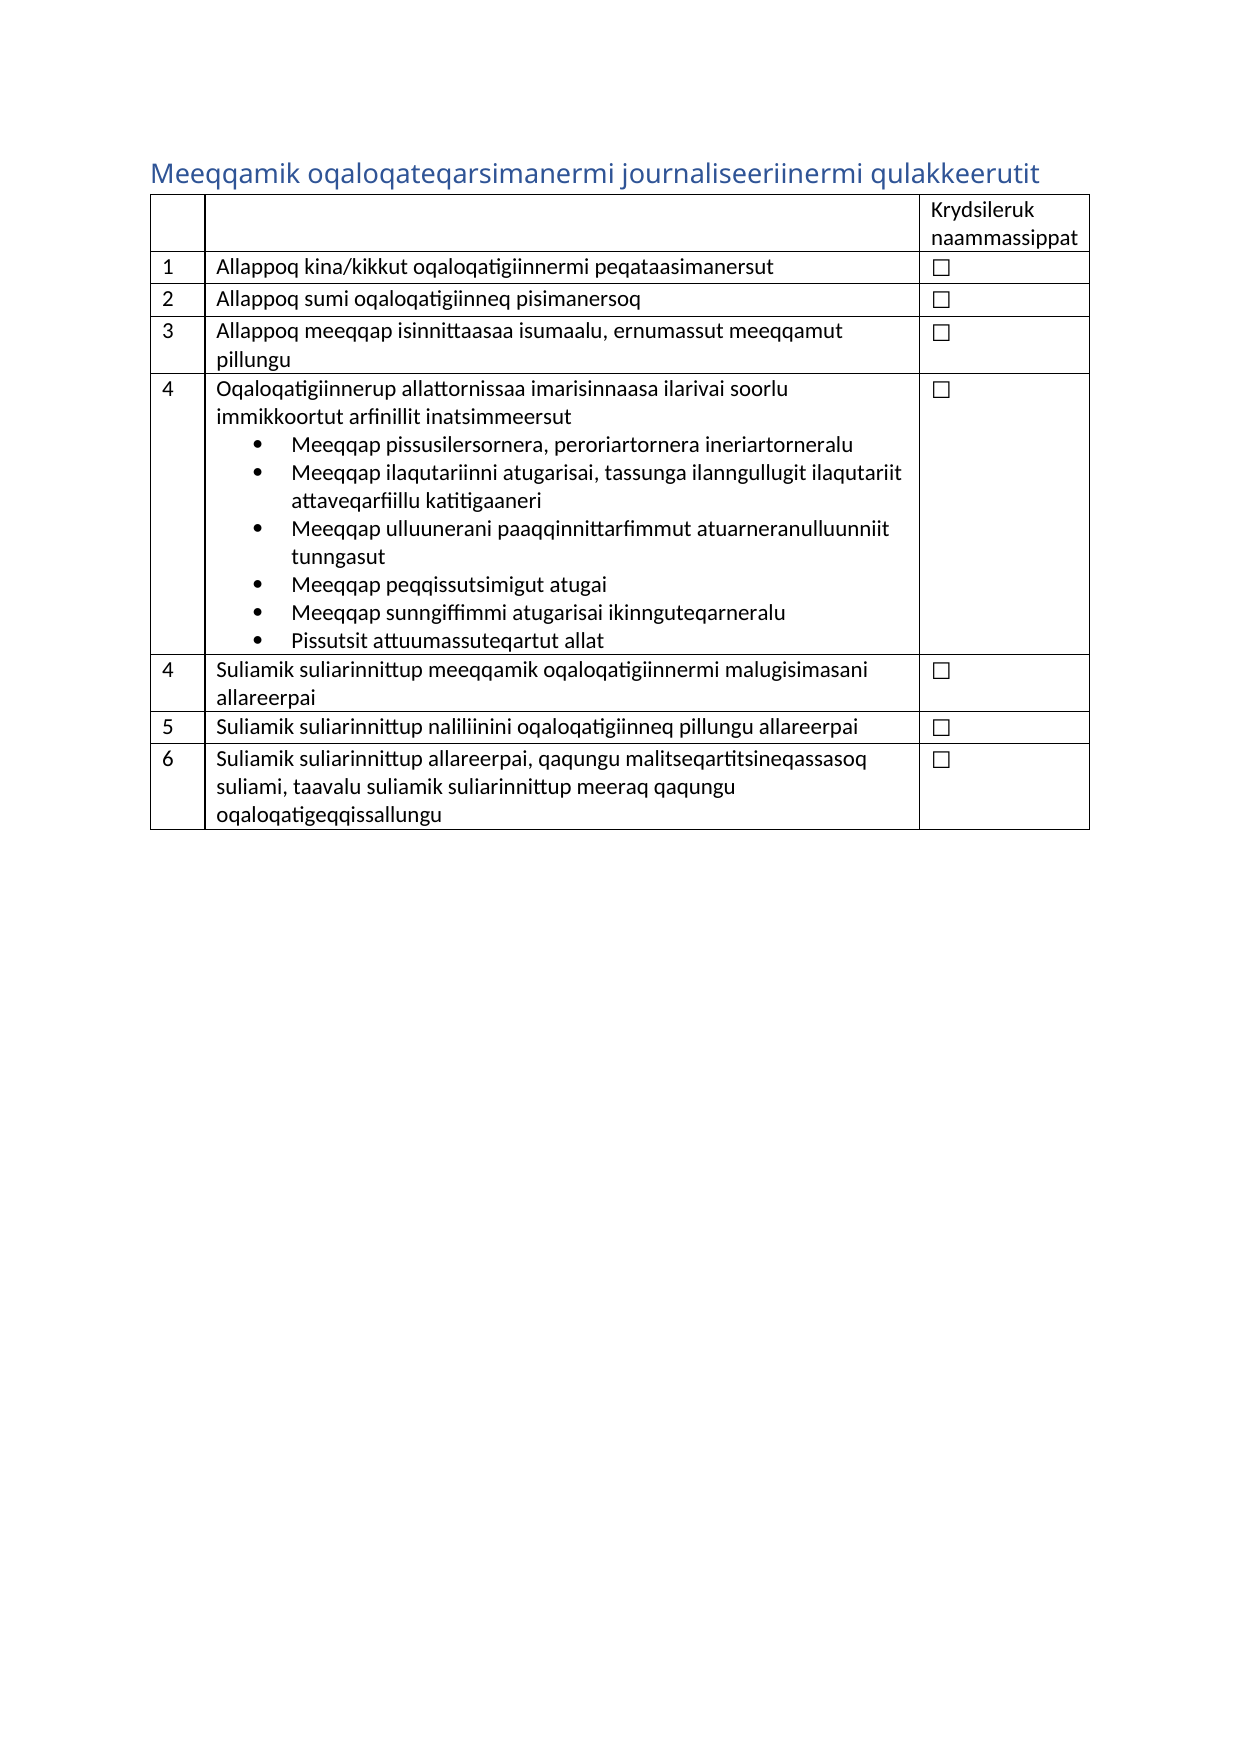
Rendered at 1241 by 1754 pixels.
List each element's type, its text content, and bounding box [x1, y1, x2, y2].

table_cell Allappoq sumi oqaloqatigiinneq pisimanersoq [206, 284, 919, 316]
table_header [151, 195, 204, 251]
subtitle Meeqqamik oqaloqateqarsimanermi journaliseeriinermi qulakkeerutit [150, 154, 1090, 191]
table_cell Suliamik suliarinnittup meeqqamik oqaloqatigiinnermi malugisimasani allareerpai [206, 655, 919, 711]
table_header [206, 195, 919, 251]
table_cell 6 [151, 744, 204, 828]
table_cell 4 [151, 374, 204, 654]
table_cell Allappoq meeqqap isinnittaasaa isumaalu, ernumassut meeqqamut pillungu [206, 317, 919, 373]
table_cell 1 [151, 252, 204, 283]
table_cell 3 [151, 317, 204, 373]
table_cell Allappoq kina/kikkut oqaloqatigiinnermi peqataasimanersut [206, 252, 919, 283]
table_header Krydsileruk naammassippat [920, 195, 1089, 251]
table_cell 2 [151, 284, 204, 316]
table_cell Suliamik suliarinnittup naliliinini oqaloqatigiinneq pillungu allareerpai [206, 712, 919, 743]
table_cell Oqaloqatigiinnerup allattornissaa imarisinnaasa ilarivai soorlu immikkoortut arfinillit inatsimmeersut Meeqqap pissusilersornera, peroriartornera ineriartorneralu Meeqqap ilaqutariinni atugarisai, tassunga ilanngullugit ilaqutariit attaveqarfiillu katitigaaneri Meeqqap ulluunerani paaqqinnittarfimmut atuarneranulluunniit tunngasut Meeqqap peqqissutsimigut atugai Meeqqap sunngiffimmi atugarisai ikinnguteqarneralu Pissutsit attuumassuteqartut allat [206, 374, 919, 654]
table_cell 5 [151, 712, 204, 743]
table_cell 4 [151, 655, 204, 711]
table_cell Suliamik suliarinnittup allareerpai, qaqungu malitseqartitsineqassasoq suliami, taavalu suliamik suliarinnittup meeraq qaqungu oqaloqatigeqqissallungu [206, 744, 919, 828]
